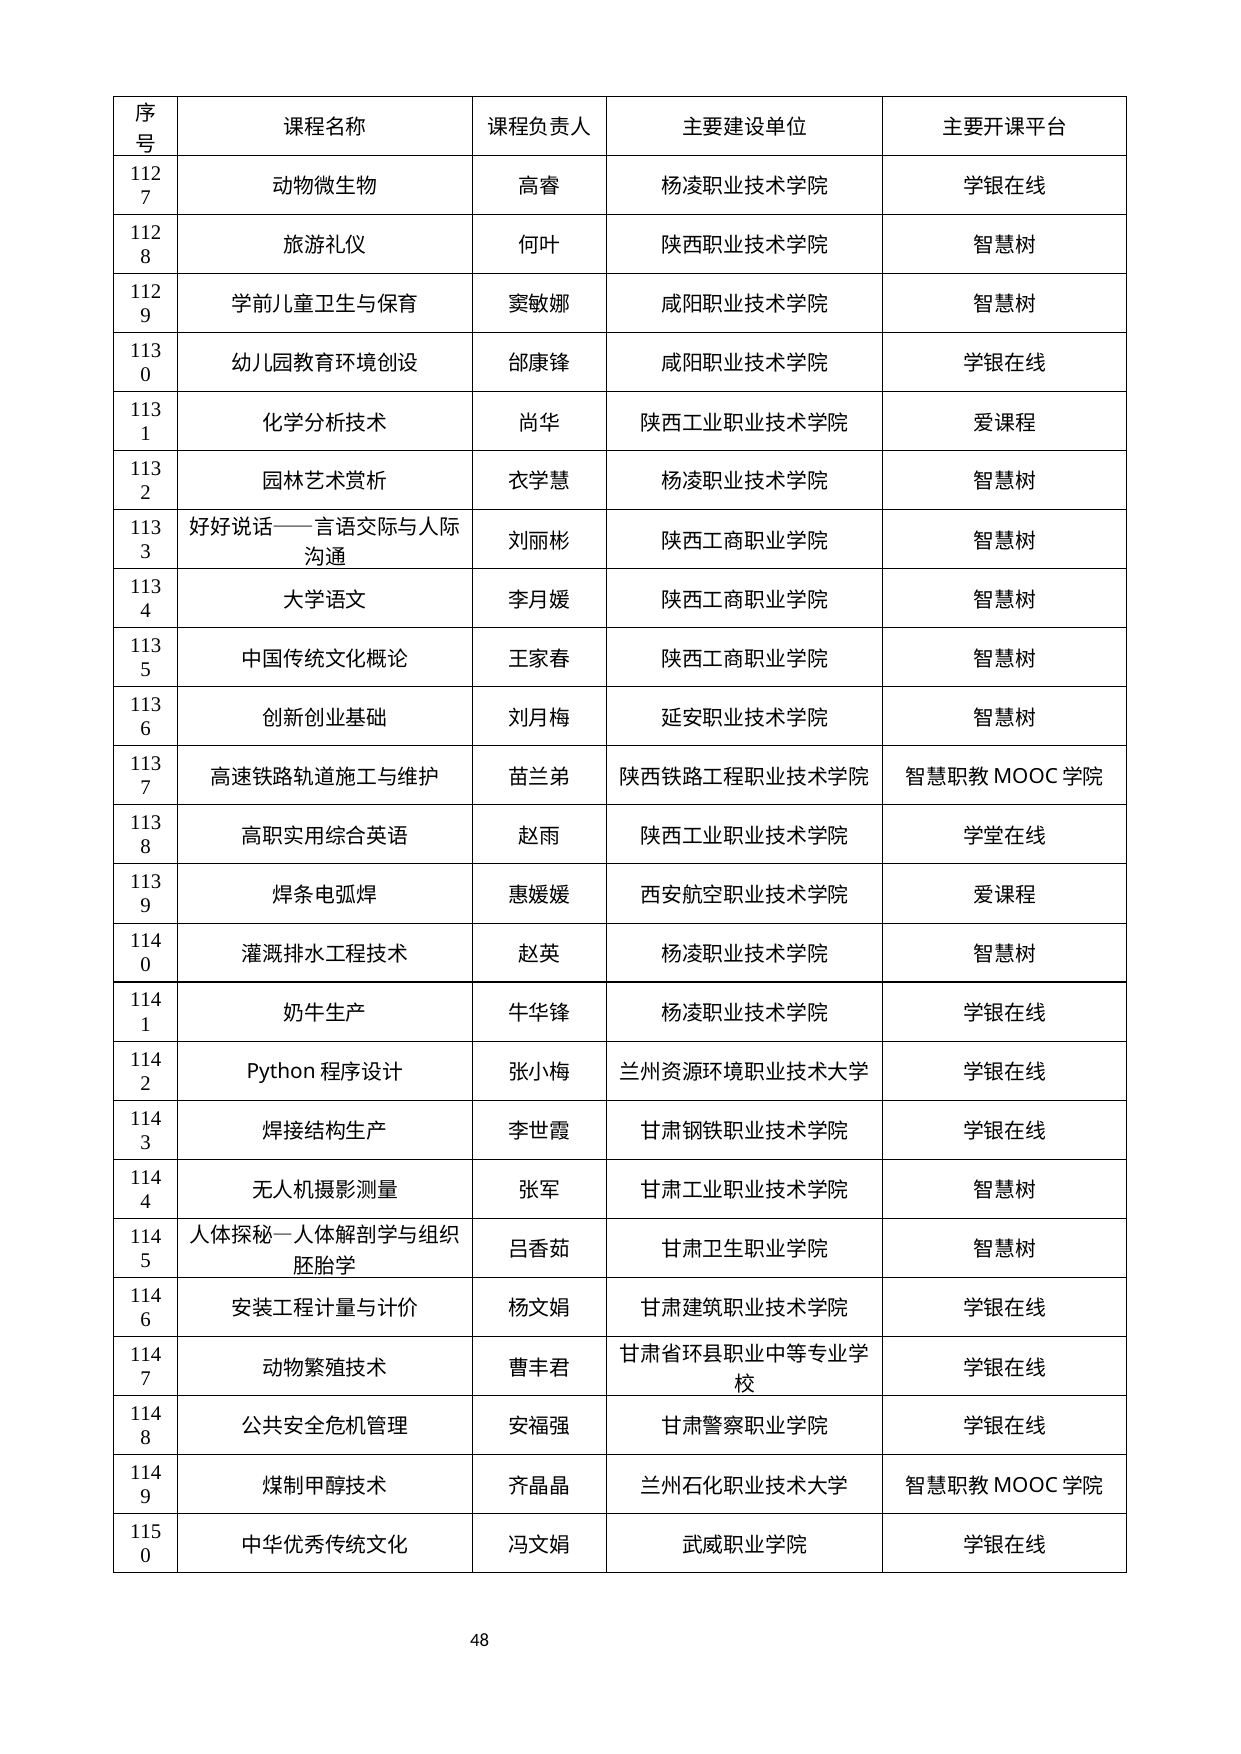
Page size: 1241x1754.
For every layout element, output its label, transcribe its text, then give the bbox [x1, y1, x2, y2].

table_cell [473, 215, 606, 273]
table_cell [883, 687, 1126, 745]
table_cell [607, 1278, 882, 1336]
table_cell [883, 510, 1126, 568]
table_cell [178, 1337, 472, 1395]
table_header 课程负责人 [473, 97, 606, 154]
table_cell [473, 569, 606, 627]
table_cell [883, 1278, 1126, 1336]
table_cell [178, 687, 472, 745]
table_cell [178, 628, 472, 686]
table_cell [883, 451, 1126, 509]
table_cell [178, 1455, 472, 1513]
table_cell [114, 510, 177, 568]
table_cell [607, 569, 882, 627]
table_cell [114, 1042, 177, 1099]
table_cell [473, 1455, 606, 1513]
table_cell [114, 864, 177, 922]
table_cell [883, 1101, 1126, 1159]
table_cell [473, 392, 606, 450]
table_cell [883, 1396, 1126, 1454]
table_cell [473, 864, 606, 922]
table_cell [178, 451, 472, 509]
table_header 主要建设单位 [607, 97, 882, 154]
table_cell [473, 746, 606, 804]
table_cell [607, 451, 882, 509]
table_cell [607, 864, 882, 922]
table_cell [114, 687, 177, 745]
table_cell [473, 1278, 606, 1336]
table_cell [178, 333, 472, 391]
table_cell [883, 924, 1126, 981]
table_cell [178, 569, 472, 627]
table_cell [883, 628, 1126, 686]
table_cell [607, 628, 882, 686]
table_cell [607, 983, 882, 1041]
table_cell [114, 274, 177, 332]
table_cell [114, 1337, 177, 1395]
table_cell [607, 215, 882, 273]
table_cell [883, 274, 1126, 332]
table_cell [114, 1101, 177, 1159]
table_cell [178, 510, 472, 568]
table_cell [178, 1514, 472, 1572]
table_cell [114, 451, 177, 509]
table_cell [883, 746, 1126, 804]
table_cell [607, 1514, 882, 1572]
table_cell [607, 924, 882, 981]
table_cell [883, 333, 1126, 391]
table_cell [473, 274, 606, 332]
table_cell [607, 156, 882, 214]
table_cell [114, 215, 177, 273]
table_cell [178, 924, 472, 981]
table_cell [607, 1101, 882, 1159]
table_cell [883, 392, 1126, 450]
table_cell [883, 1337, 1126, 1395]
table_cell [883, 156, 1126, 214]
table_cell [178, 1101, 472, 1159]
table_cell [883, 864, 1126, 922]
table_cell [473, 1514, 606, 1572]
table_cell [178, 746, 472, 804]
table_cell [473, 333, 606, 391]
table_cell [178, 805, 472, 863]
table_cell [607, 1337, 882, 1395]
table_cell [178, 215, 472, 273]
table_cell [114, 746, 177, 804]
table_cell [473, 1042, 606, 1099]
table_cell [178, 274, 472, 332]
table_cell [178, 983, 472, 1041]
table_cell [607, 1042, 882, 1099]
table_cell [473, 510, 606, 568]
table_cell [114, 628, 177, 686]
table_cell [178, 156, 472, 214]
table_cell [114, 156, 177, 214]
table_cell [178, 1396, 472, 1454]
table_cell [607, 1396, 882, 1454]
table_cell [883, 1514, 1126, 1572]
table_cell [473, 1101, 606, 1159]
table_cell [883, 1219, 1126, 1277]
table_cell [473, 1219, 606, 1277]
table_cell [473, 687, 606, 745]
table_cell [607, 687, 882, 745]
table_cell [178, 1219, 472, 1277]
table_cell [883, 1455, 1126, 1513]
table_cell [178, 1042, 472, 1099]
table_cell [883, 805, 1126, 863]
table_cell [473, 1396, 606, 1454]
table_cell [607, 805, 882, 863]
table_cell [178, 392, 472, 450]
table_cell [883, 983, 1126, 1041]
table_header 课程名称 [178, 97, 472, 154]
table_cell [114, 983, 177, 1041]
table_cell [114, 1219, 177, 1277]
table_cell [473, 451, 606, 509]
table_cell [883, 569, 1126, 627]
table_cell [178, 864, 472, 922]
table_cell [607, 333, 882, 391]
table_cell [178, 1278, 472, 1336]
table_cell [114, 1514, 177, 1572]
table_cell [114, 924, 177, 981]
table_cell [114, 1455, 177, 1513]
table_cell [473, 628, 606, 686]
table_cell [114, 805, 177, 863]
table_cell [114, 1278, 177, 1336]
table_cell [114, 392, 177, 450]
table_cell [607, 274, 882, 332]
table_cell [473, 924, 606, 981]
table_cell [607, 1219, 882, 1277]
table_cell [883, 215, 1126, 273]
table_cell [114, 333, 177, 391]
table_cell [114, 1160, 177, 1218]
table_header 主要开课平台 [883, 97, 1126, 154]
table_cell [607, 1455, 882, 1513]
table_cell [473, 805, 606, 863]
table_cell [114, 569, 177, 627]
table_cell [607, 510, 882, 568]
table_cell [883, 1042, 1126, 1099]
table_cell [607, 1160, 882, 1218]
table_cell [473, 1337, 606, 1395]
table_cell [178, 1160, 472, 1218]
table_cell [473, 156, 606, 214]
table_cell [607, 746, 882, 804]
table_header 序号 [114, 97, 177, 154]
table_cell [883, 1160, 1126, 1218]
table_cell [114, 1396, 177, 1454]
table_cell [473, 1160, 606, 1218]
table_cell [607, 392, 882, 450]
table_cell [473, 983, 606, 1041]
